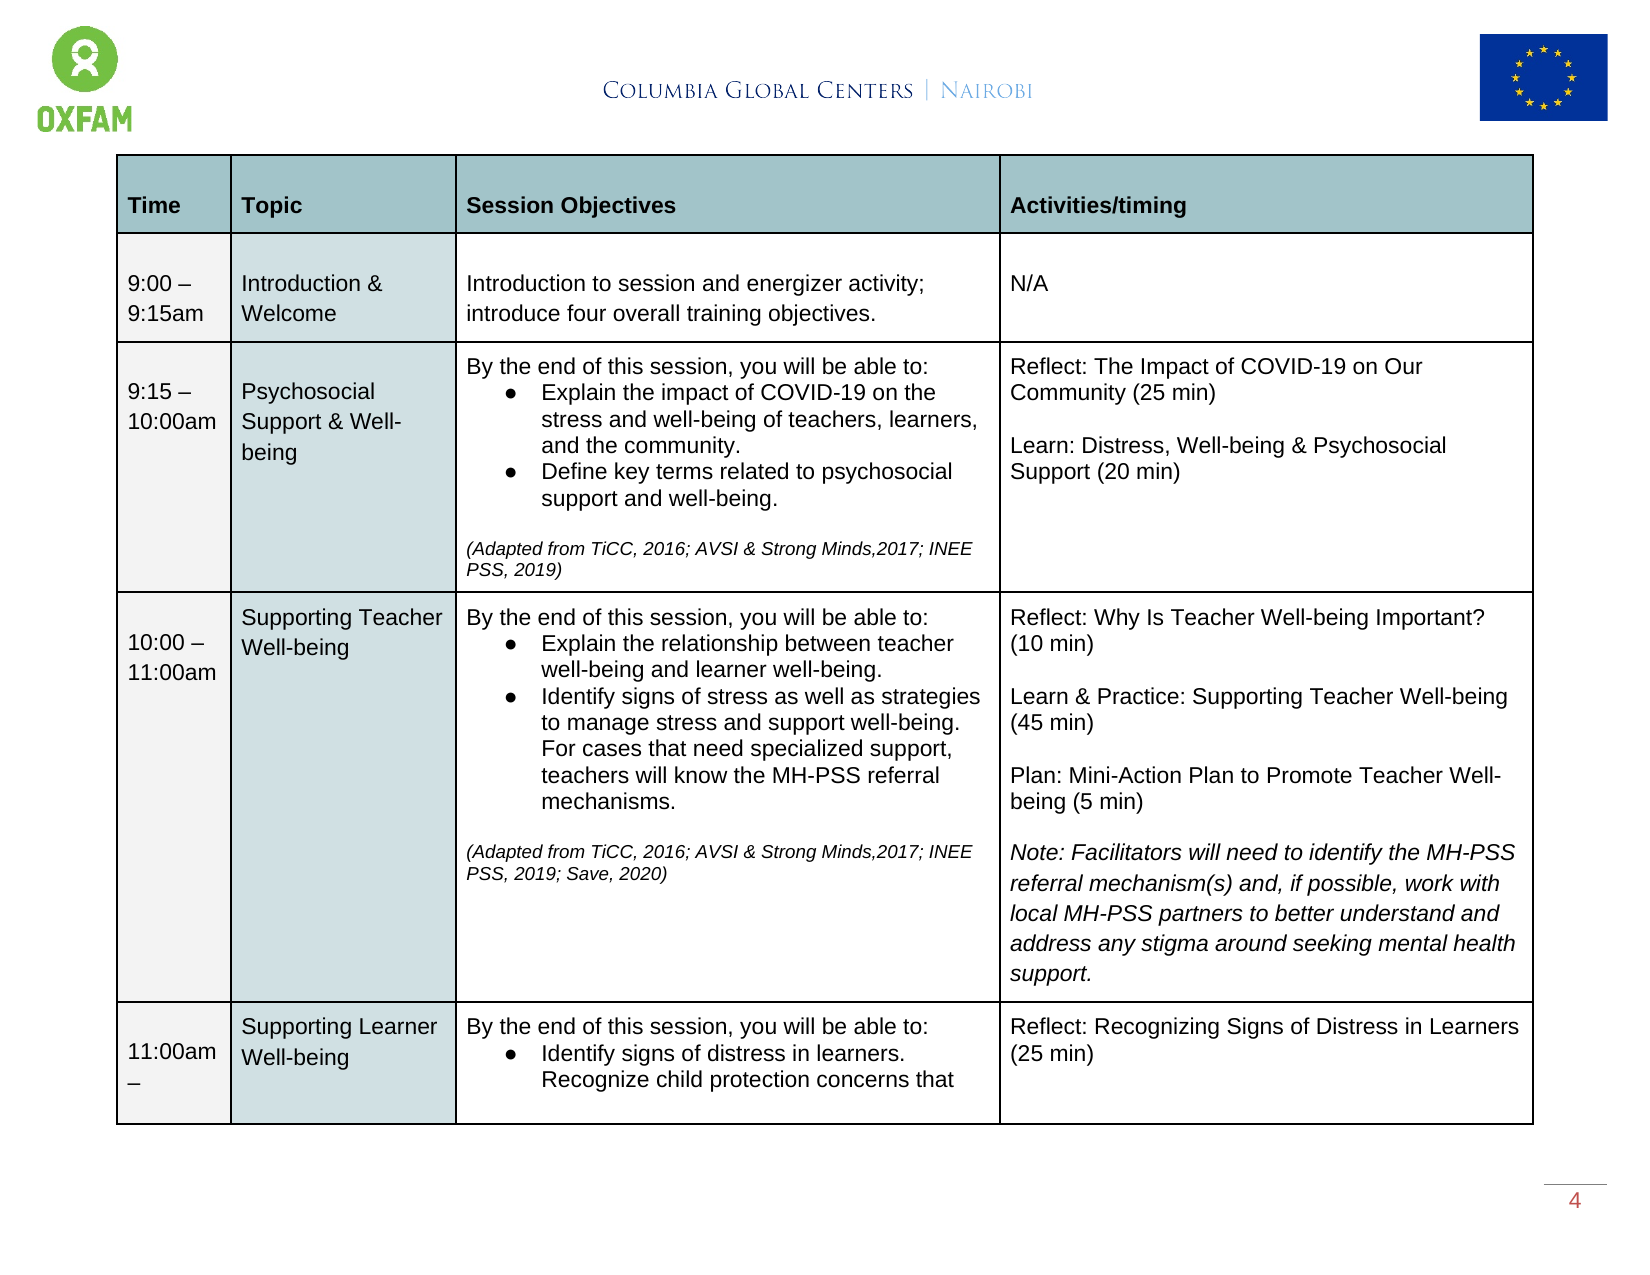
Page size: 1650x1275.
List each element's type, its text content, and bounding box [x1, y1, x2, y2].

table_cell Supporting Learner Well-being [232, 1003, 455, 1123]
table_header Topic [232, 156, 455, 232]
table_cell Introduction to session and energizer activity; introduce four overall training objectives. [457, 234, 999, 341]
table_cell 9:00 – 9:15am [118, 234, 230, 341]
table_header Activities/timing [1001, 156, 1532, 232]
table_cell N/A [1001, 234, 1532, 341]
picture [578, 50, 1058, 129]
table_cell By the end of this session, you will be able to: Explain the impact of COVID-19 on the stress and well-being of teachers, learners, and the community. Define key terms related to psychosocial support and well-being. (Adapted from TiCC, 2016; AVSI & Strong Minds,2017; INEE PSS, 2019) [457, 343, 999, 591]
table_cell Psychosocial Support & Well-being [232, 343, 455, 591]
table_cell 11:00am – 12:00pm [118, 1003, 230, 1123]
picture [37, 26, 132, 132]
table_cell By the end of this session, you will be able to: Explain the relationship between teacher well-being and learner well-being. Identify signs of stress as well as strategies to manage stress and support well-being. For cases that need specialized support, teachers will know the MH-PSS referral mechanisms. (Adapted from TiCC, 2016; AVSI & Strong Minds,2017; INEE PSS, 2019; Save, 2020) [457, 593, 999, 1001]
table_header Session Objectives [457, 156, 999, 232]
table_cell 10:00 – 11:00am [118, 593, 230, 1001]
table_cell Reflect: The Impact of COVID-19 on Our Community (25 min) Learn: Distress, Well-being & Psychosocial Support (20 min) [1001, 343, 1532, 591]
table_header Time [118, 156, 230, 232]
table_cell Reflect: Why Is Teacher Well-being Important? (10 min) Learn & Practice: Supporting Teacher Well-being (45 min) Plan: Mini-Action Plan to Promote Teacher Well-being (5 min) Note: Facilitators will need to identify the MH-PSS referral mechanism(s) and, if possible, work with local MH-PSS partners to better understand and address any stigma around seeking mental health support. [1001, 593, 1532, 1001]
table_cell Supporting Teacher Well-being [232, 593, 455, 1001]
picture [1479, 34, 1608, 121]
table_cell 9:15 – 10:00am [118, 343, 230, 591]
table_cell Introduction & Welcome [232, 234, 455, 341]
